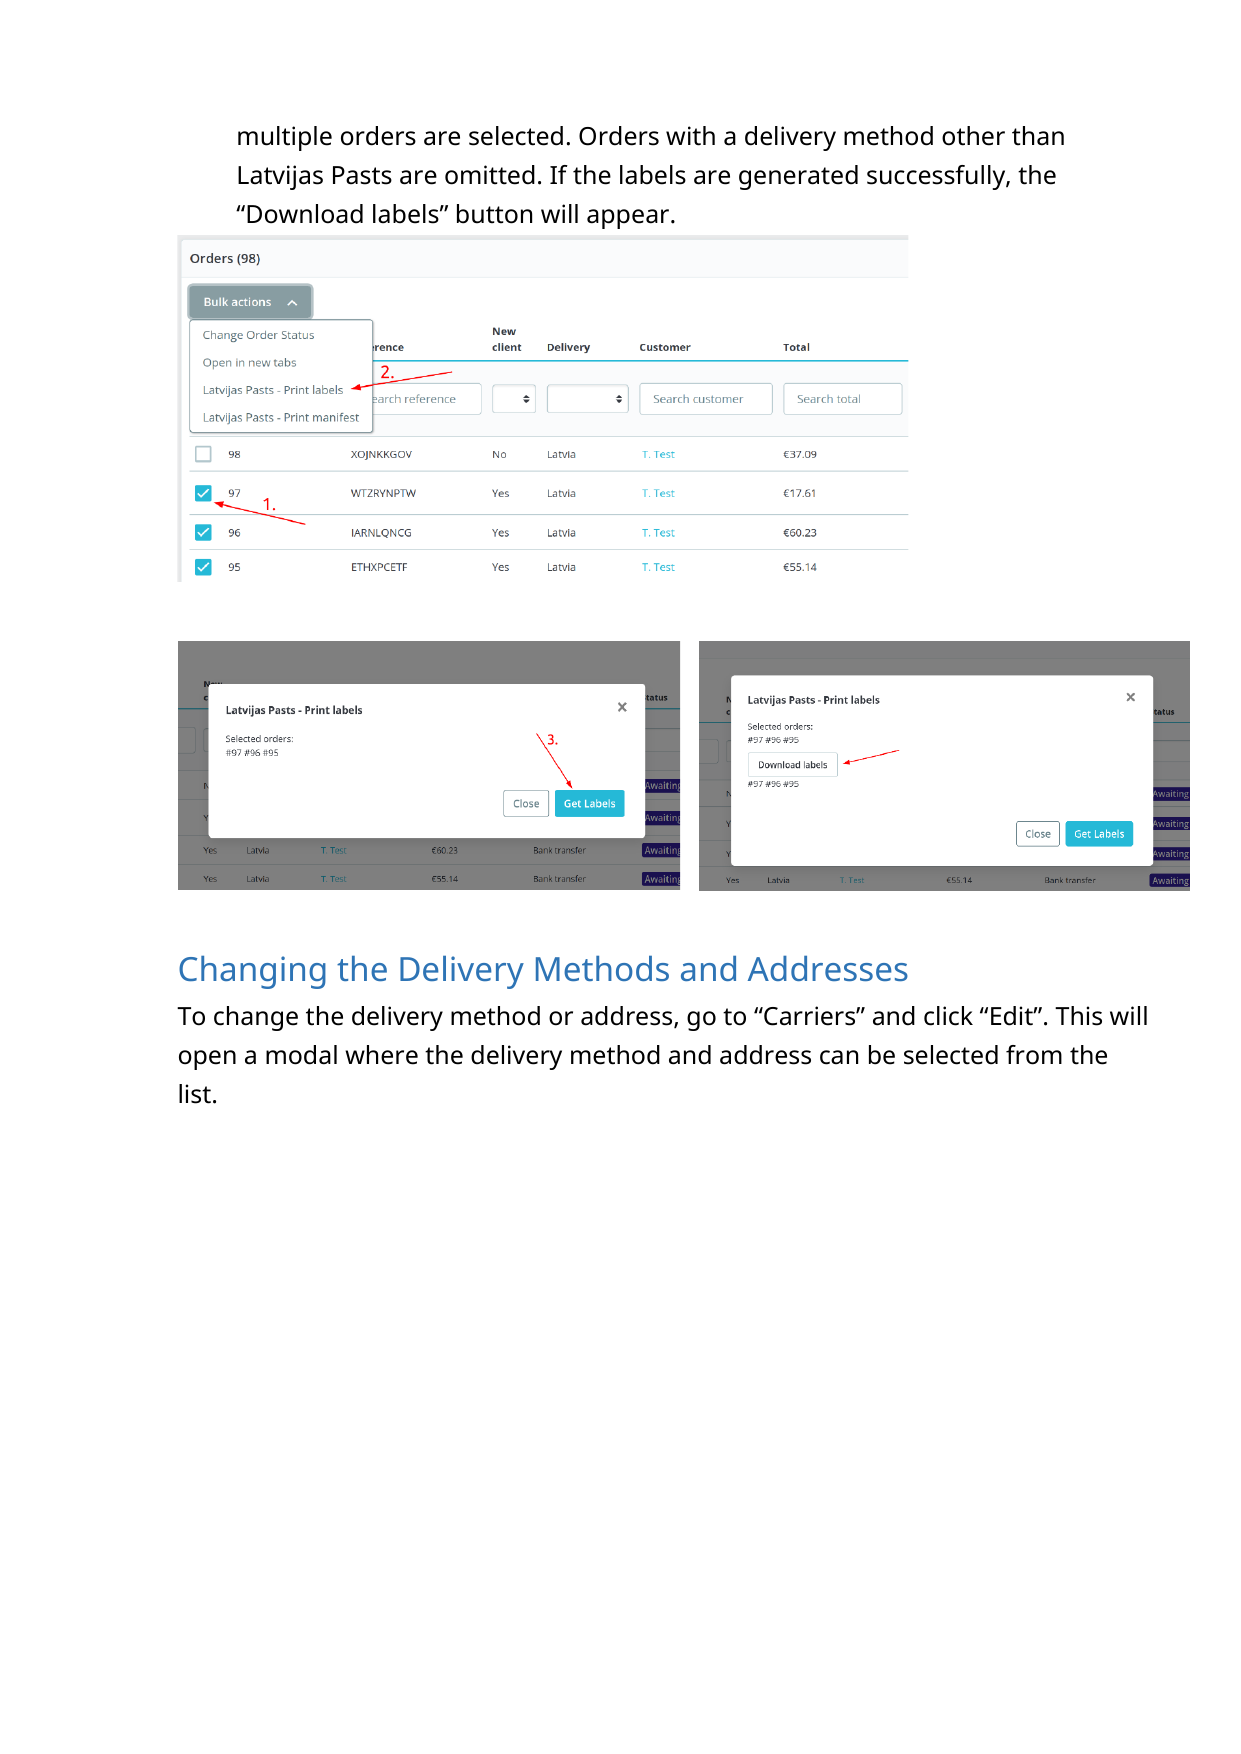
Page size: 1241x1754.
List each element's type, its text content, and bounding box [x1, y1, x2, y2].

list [177, 118, 1152, 231]
text To change the delivery method or address, go to “Carriers” and click “Edit”. This will open a modal where the delivery method and address can be selected from the list. [177, 998, 1152, 1111]
picture [177, 235, 909, 582]
picture [699, 641, 1190, 891]
picture [178, 641, 681, 890]
